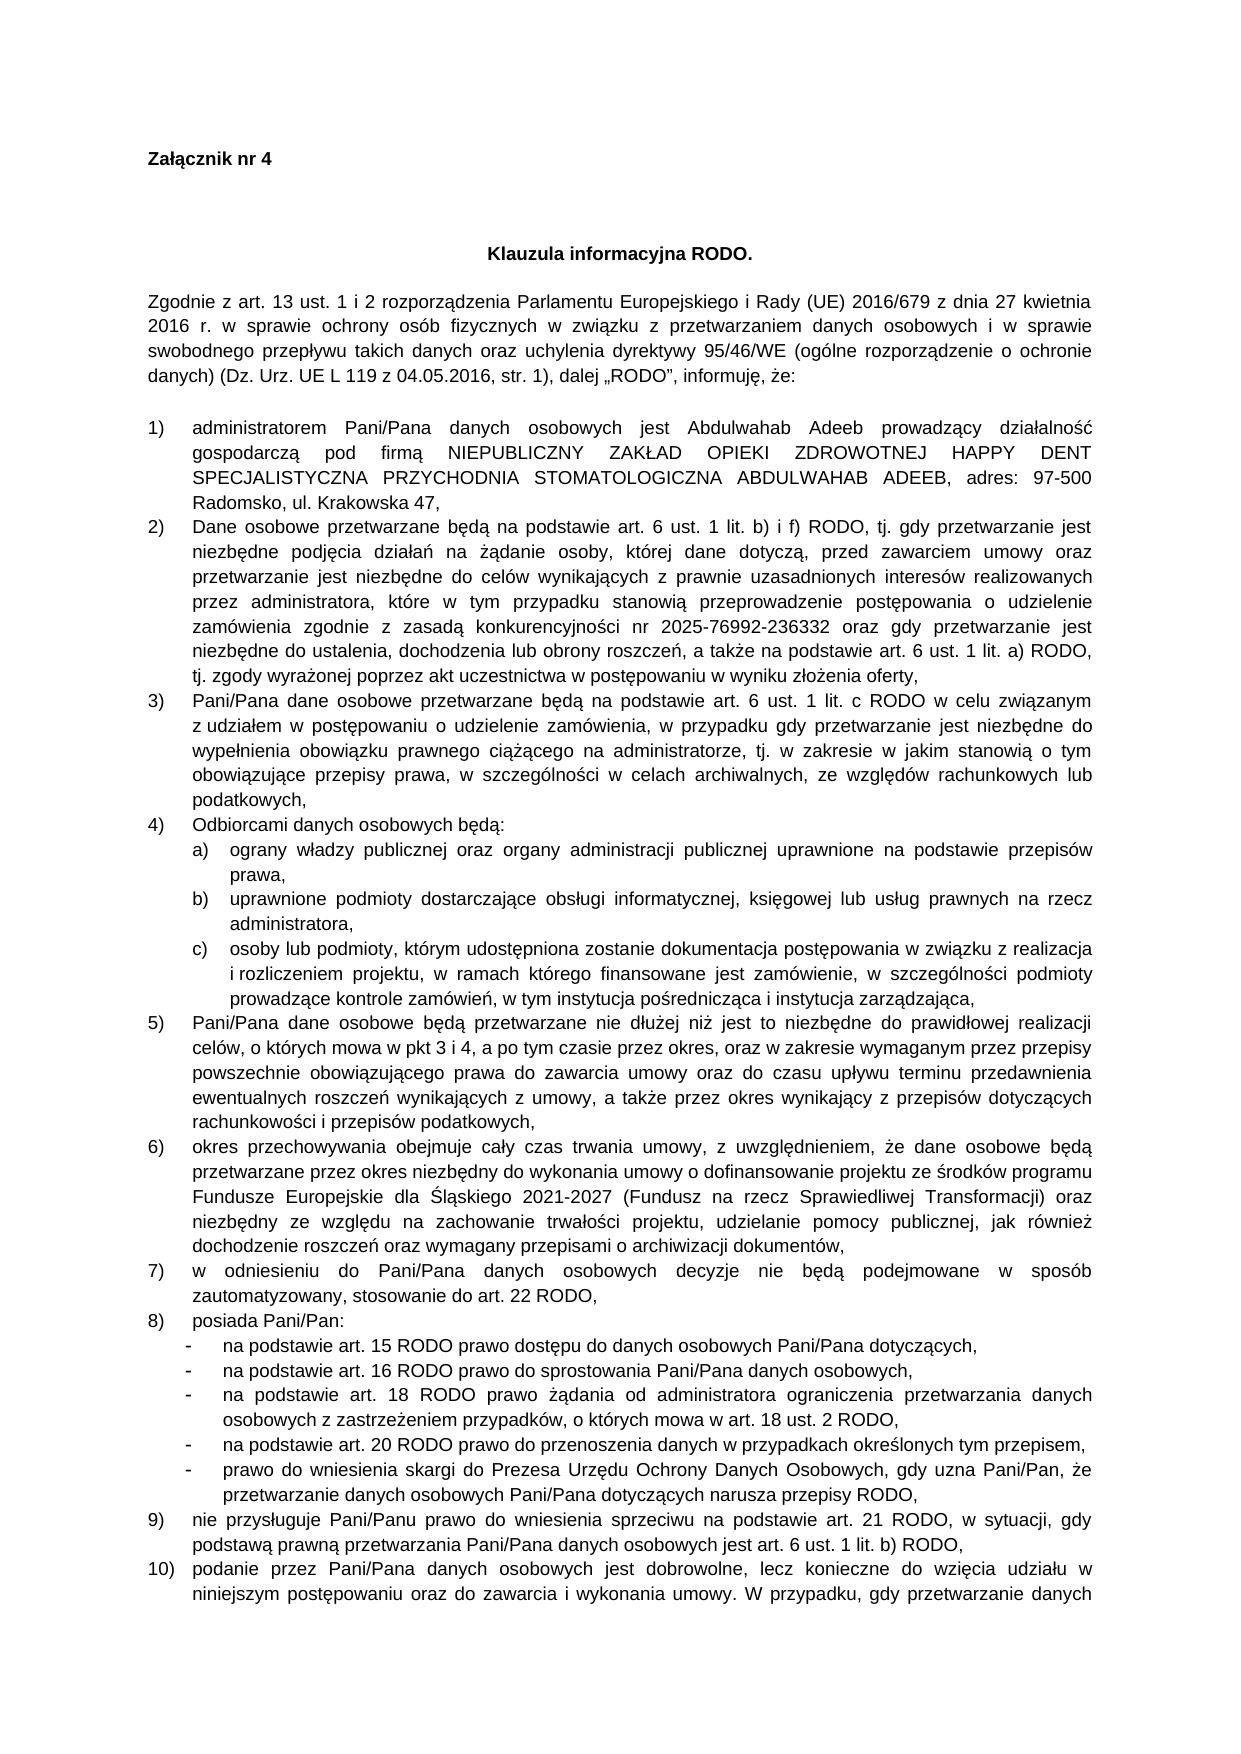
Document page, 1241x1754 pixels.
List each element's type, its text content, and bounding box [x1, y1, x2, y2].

list na podstawie art. 15 RODO prawo dostępu do danych osobowych Pani/Pana dotyczących, [185, 1334, 1093, 1356]
list Odbiorcami danych osobowych będą: [148, 814, 1093, 835]
list osoby lub podmioty, którym udostępniona zostanie dokumentacja postępowania w związku z realizacja i rozliczeniem projektu, w ramach którego finansowane jest zamówienie, w szczególności podmioty prowadzące kontrole zamówień, w tym instytucja pośrednicząca i instytucja zarządzająca, [192, 938, 1093, 1009]
list na podstawie art. 18 RODO prawo żądania od administratora ograniczenia przetwarzania danych osobowych z zastrzeżeniem przypadków, o których mowa w art. 18 ust. 2 RODO, [185, 1384, 1093, 1431]
list Pani/Pana dane osobowe będą przetwarzane nie dłużej niż jest to niezbędne do prawidłowej realizacji celów, o których mowa w pkt 3 i 4, a po tym czasie przez okres, oraz w zakresie wymaganym przez przepisy powszechnie obowiązującego prawa do zawarcia umowy oraz do czasu upływu terminu przedawnienia ewentualnych roszczeń wynikających z umowy, a także przez okres wynikający z przepisów dotyczących rachunkowości i przepisów podatkowych, [148, 1012, 1093, 1133]
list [148, 1558, 1093, 1604]
list administratorem Pani/Pana danych osobowych jest Abdulwahab Adeeb prowadzący działalność gospodarczą pod firmą NIEPUBLICZNY ZAKŁAD OPIEKI ZDROWOTNEJ HAPPY DENT SPECJALISTYCZNA PRZYCHODNIA STOMATOLOGICZNA ABDULWAHAB ADEEB, adres: 97-500 Radomsko, ul. Krakowska 47, [148, 417, 1093, 513]
list prawo do wniesienia skargi do Prezesa Urzędu Ochrony Danych Osobowych, gdy uzna Pani/Pan, że przetwarzanie danych osobowych Pani/Pana dotyczących narusza przepisy RODO, [185, 1459, 1093, 1505]
list Dane osobowe przetwarzane będą na podstawie art. 6 ust. 1 lit. b) i f) RODO, tj. gdy przetwarzanie jest niezbędne podjęcia działań na żądanie osoby, której dane dotyczą, przed zawarciem umowy oraz przetwarzanie jest niezbędne do celów wynikających z prawnie uzasadnionych interesów realizowanych przez administratora, które w tym przypadku stanowią przeprowadzenie postępowania o udzielenie zamówienia zgodnie z zasadą konkurencyjności nr 2025-76992-236332 oraz gdy przetwarzanie jest niezbędne do ustalenia, dochodzenia lub obrony roszczeń, a także na podstawie art. 6 ust. 1 lit. a) RODO, tj. zgody wyrażonej poprzez akt uczestnictwa w postępowaniu w wyniku złożenia oferty, [148, 516, 1093, 687]
text Klauzula informacyjna RODO. [148, 243, 1092, 264]
list uprawnione podmioty dostarczające obsługi informatycznej, księgowej lub usług prawnych na rzecz administratora, [192, 888, 1093, 934]
list nie przysługuje Pani/Panu prawo do wniesienia sprzeciwu na podstawie art. 21 RODO, w sytuacji, gdy podstawą prawną przetwarzania Pani/Pana danych osobowych jest art. 6 ust. 1 lit. b) RODO, [148, 1508, 1093, 1555]
list ograny władzy publicznej oraz organy administracji publicznej uprawnione na podstawie przepisów prawa, [192, 839, 1093, 885]
list okres przechowywania obejmuje cały czas trwania umowy, z uwzględnieniem, że dane osobowe będą przetwarzane przez okres niezbędny do wykonania umowy o dofinansowanie projektu ze środków programu Fundusze Europejskie dla Śląskiego 2021-2027 (Fundusz na rzecz Sprawiedliwej Transformacji) oraz niezbędny ze względu na zachowanie trwałości projektu, udzielanie pomocy publicznej, jak również dochodzenie roszczeń oraz wymagany przepisami o archiwizacji dokumentów, [148, 1136, 1093, 1257]
text Zgodnie z art. 13 ust. 1 i 2 rozporządzenia Parlamentu Europejskiego i Rady (UE) 2016/679 z dnia 27 kwietnia 2016 r. w sprawie ochrony osób fizycznych w związku z przetwarzaniem danych osobowych i w sprawie swobodnego przepływu takich danych oraz uchylenia dyrektywy 95/46/WE (ogólne rozporządzenie o ochronie danych) (Dz. Urz. UE L 119 z 04.05.2016, str. 1), dalej „RODO”, informuję, że: [148, 290, 1093, 386]
list posiada Pani/Pan: [148, 1310, 1093, 1331]
list w odniesieniu do Pani/Pana danych osobowych decyzje nie będą podejmowane w sposób zautomatyzowany, stosowanie do art. 22 RODO, [148, 1260, 1093, 1306]
list na podstawie art. 16 RODO prawo do sprostowania Pani/Pana danych osobowych, [185, 1359, 1093, 1381]
list Pani/Pana dane osobowe przetwarzane będą na podstawie art. 6 ust. 1 lit. c RODO w celu związanym z udziałem w postępowaniu o udzielenie zamówienia, w przypadku gdy przetwarzanie jest niezbędne do wypełnienia obowiązku prawnego ciążącego na administratorze, tj. w zakresie w jakim stanowią o tym obowiązujące przepisy prawa, w szczególności w celach archiwalnych, ze względów rachunkowych lub podatkowych, [148, 690, 1093, 811]
list na podstawie art. 20 RODO prawo do przenoszenia danych w przypadkach określonych tym przepisem, [185, 1434, 1093, 1456]
text Załącznik nr 4 [148, 148, 1092, 169]
